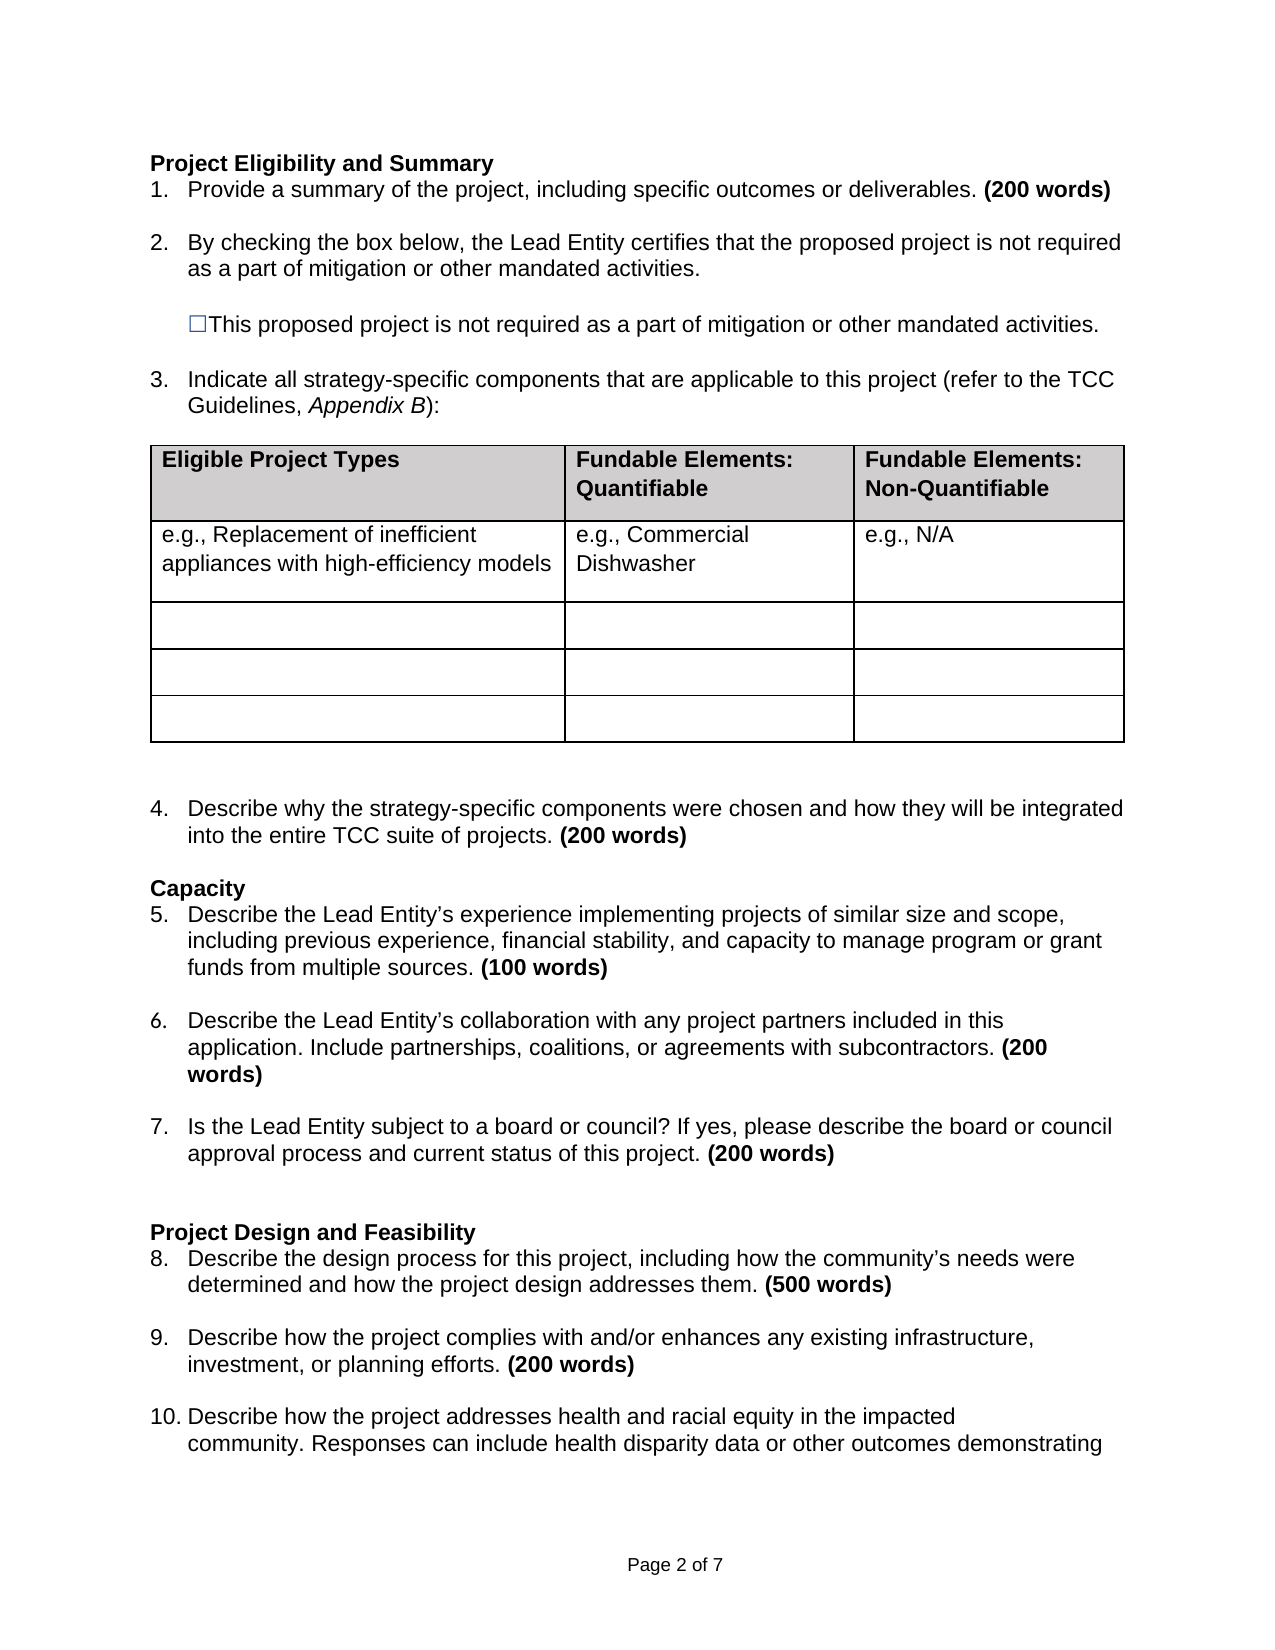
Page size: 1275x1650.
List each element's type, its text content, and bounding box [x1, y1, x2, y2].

list Describe why the strategy-specific components were chosen and how they will be integrated into the entire TCC suite of projects. (200 words) [150, 795, 1125, 848]
table_cell [855, 696, 1123, 741]
list Describe the Lead Entity’s experience implementing projects of similar size and scope, including previous experience, financial stability, and capacity to manage program or grant funds from multiple sources. (100 words) [150, 901, 1125, 980]
table_cell [566, 603, 853, 648]
text Project Design and Feasibility [150, 1219, 1125, 1245]
table_cell [152, 603, 564, 648]
table_header Fundable Elements: Quantifiable [566, 446, 853, 520]
list Describe the Lead Entity’s collaboration with any project partners included in this application. Include partnerships, coalitions, or agreements with subcontractors. (200 words) [150, 1006, 1125, 1087]
table_cell [855, 603, 1123, 648]
text ​​☐​This proposed project is not required as a part of mitigation or other mandated activities. [187, 308, 1125, 339]
table_cell [152, 696, 564, 741]
table_cell [566, 696, 853, 741]
table_header Fundable Elements: Non-Quantifiable [855, 446, 1123, 520]
list Is the Lead Entity subject to a board or council? If yes, please describe the board or council approval process and current status of this project. (200 words) [150, 1113, 1125, 1166]
text Project Eligibility and Summary [150, 150, 1125, 176]
list By checking the box below, the Lead Entity certifies that the proposed project is not required as a part of mitigation or other mandated activities. [150, 229, 1125, 282]
list Describe the design process for this project, including how the community’s needs were determined and how the project design addresses them. (500 words) [150, 1245, 1125, 1298]
table_cell [152, 650, 564, 694]
table_cell e.g., N/A [855, 522, 1123, 601]
table_cell e.g., Replacement of inefficient appliances with high-efficiency models [152, 522, 564, 601]
table_cell [855, 650, 1123, 694]
list Provide a summary of the project, including specific outcomes or deliverables. (200 words) [150, 176, 1125, 203]
table_cell e.g., Commercial Dishwasher [566, 522, 853, 601]
list Describe how the project complies with and/or enhances any existing infrastructure, investment, or planning efforts. (200 words) [150, 1324, 1125, 1377]
list Indicate all strategy-specific components that are applicable to this project (refer to the TCC Guidelines, Appendix B): [150, 366, 1125, 418]
table_cell [566, 650, 853, 694]
table_header Eligible Project Types [152, 446, 564, 520]
text Capacity [150, 874, 1125, 901]
